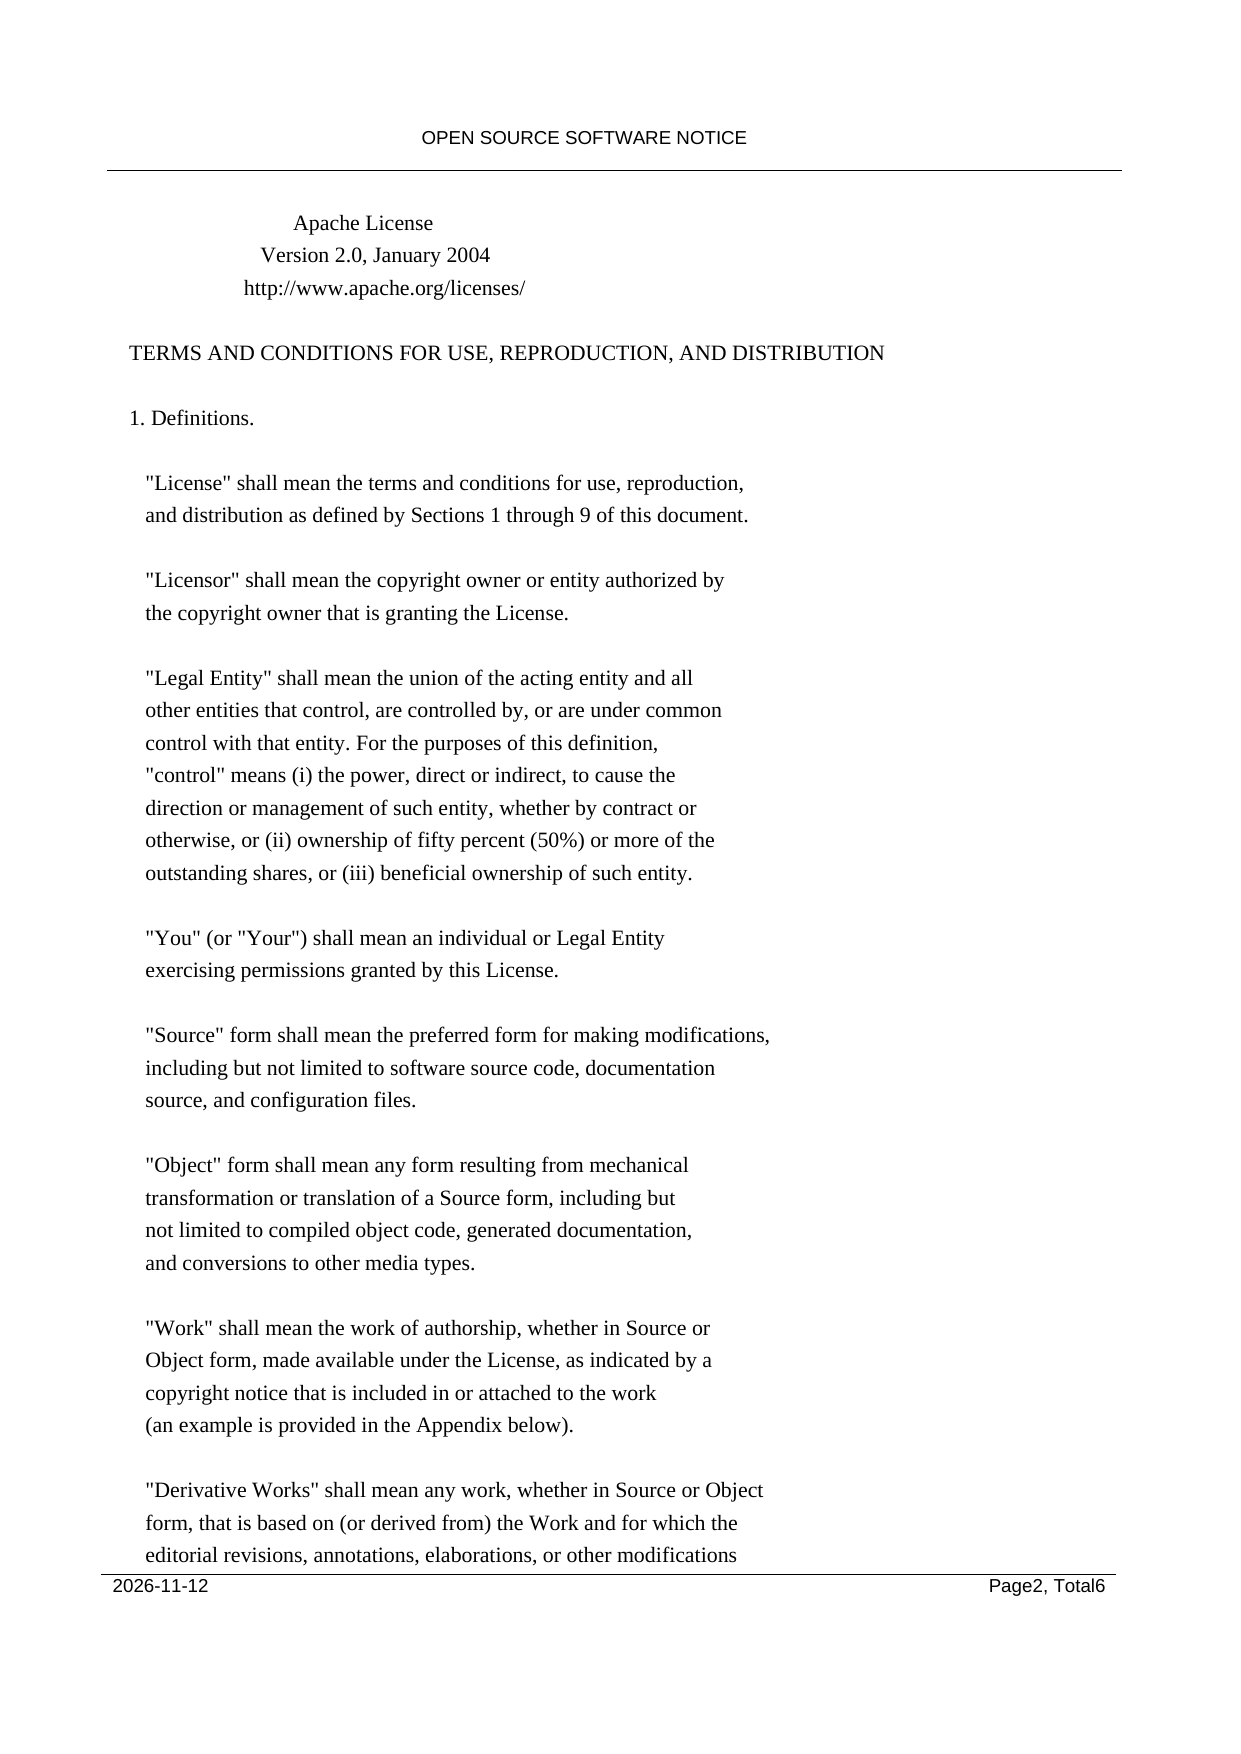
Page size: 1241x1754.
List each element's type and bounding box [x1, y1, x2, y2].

text [112, 206, 1128, 1571]
